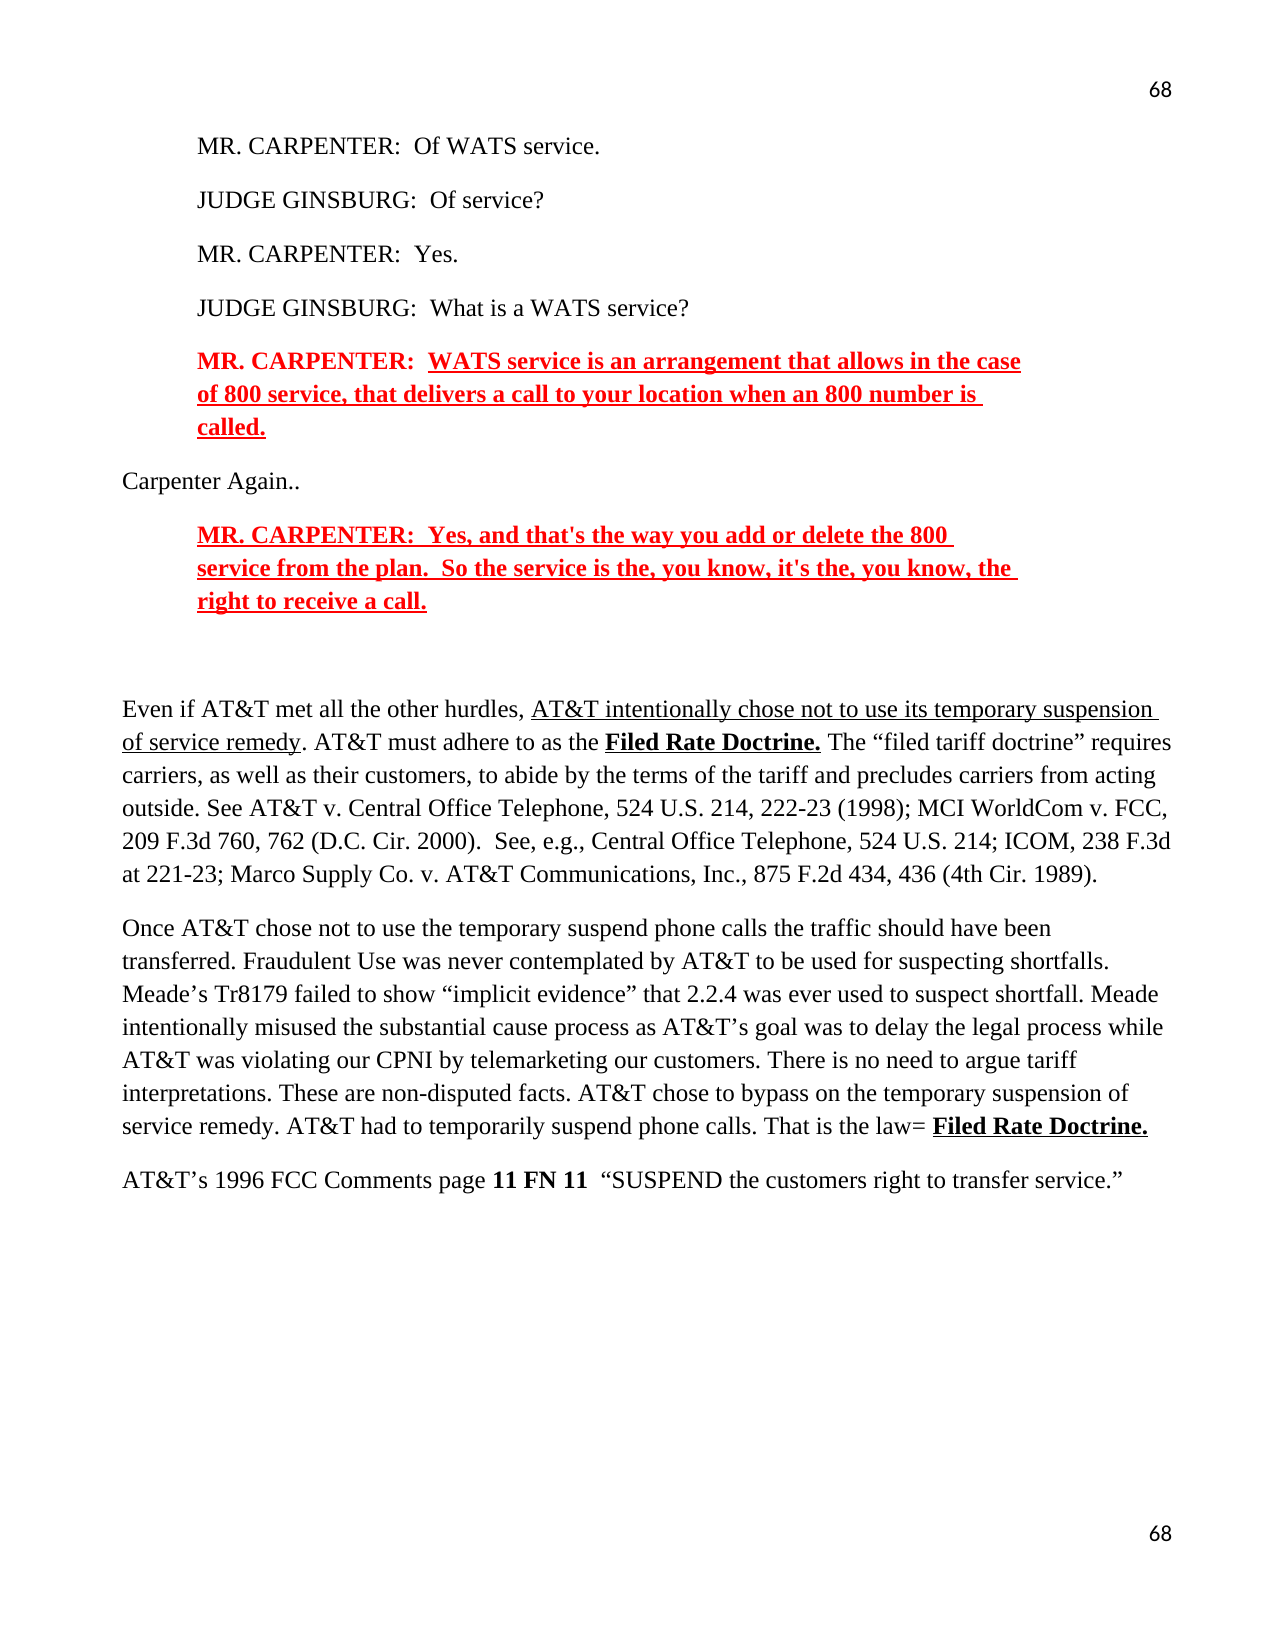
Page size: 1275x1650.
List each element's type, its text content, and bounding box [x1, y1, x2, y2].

text MR. CARPENTER: Yes. [197, 239, 1022, 267]
text MR. CARPENTER: Yes, and that's the way you add or delete the 800 service from the plan. So the service is the, you know, it's the, you know, the right to receive a call. [197, 520, 1022, 615]
text MR. CARPENTER: WATS service is an arrangement that allows in the case of 800 service, that delivers a call to your location when an 800 number is called. [197, 346, 1022, 441]
text Carpenter Again.. [122, 466, 1022, 495]
text MR. CARPENTER: Of WATS service. [197, 131, 1022, 160]
text Even if AT&T met all the other hurdles, AT&T intentionally chose not to use its temporary suspension of service remedy. AT&T must adhere to as the Filed Rate Doctrine. The “filed tariff doctrine” requires carriers, as well as their customers, to abide by the terms of the tariff and precludes carriers from acting outside. See AT&T v. Central Office Telephone, 524 U.S. 214, 222-23 (1998); MCI WorldCom v. FCC, 209 F.3d 760, 762 (D.C. Cir. 2000). See, e.g., Central Office Telephone, 524 U.S. 214; ICOM, 238 F.3d at 221-23; Marco Supply Co. v. AT&T Communications, Inc., 875 F.2d 434, 436 (4th Cir. 1989). [122, 694, 1172, 888]
text AT&T’s 1996 FCC Comments page 11 FN 11 “SUSPEND the customers right to transfer service.” [122, 1165, 1172, 1194]
text JUDGE GINSBURG: Of service? [197, 185, 1022, 214]
text Once AT&T chose not to use the temporary suspend phone calls the traffic should have been transferred. Fraudulent Use was never contemplated by AT&T to be used for suspecting shortfalls. Meade’s Tr8179 failed to show “implicit evidence” that 2.2.4 was ever used to suspect shortfall. Meade intentionally misused the substantial cause process as AT&T’s goal was to delay the legal process while AT&T was violating our CPNI by telemarketing our customers. There is no need to argue tariff interpretations. These are non-disputed facts. AT&T chose to bypass on the temporary suspension of service remedy. AT&T had to temporarily suspend phone calls. That is the law= Filed Rate Doctrine. [122, 913, 1172, 1140]
text JUDGE GINSBURG: What is a WATS service? [197, 293, 1022, 321]
